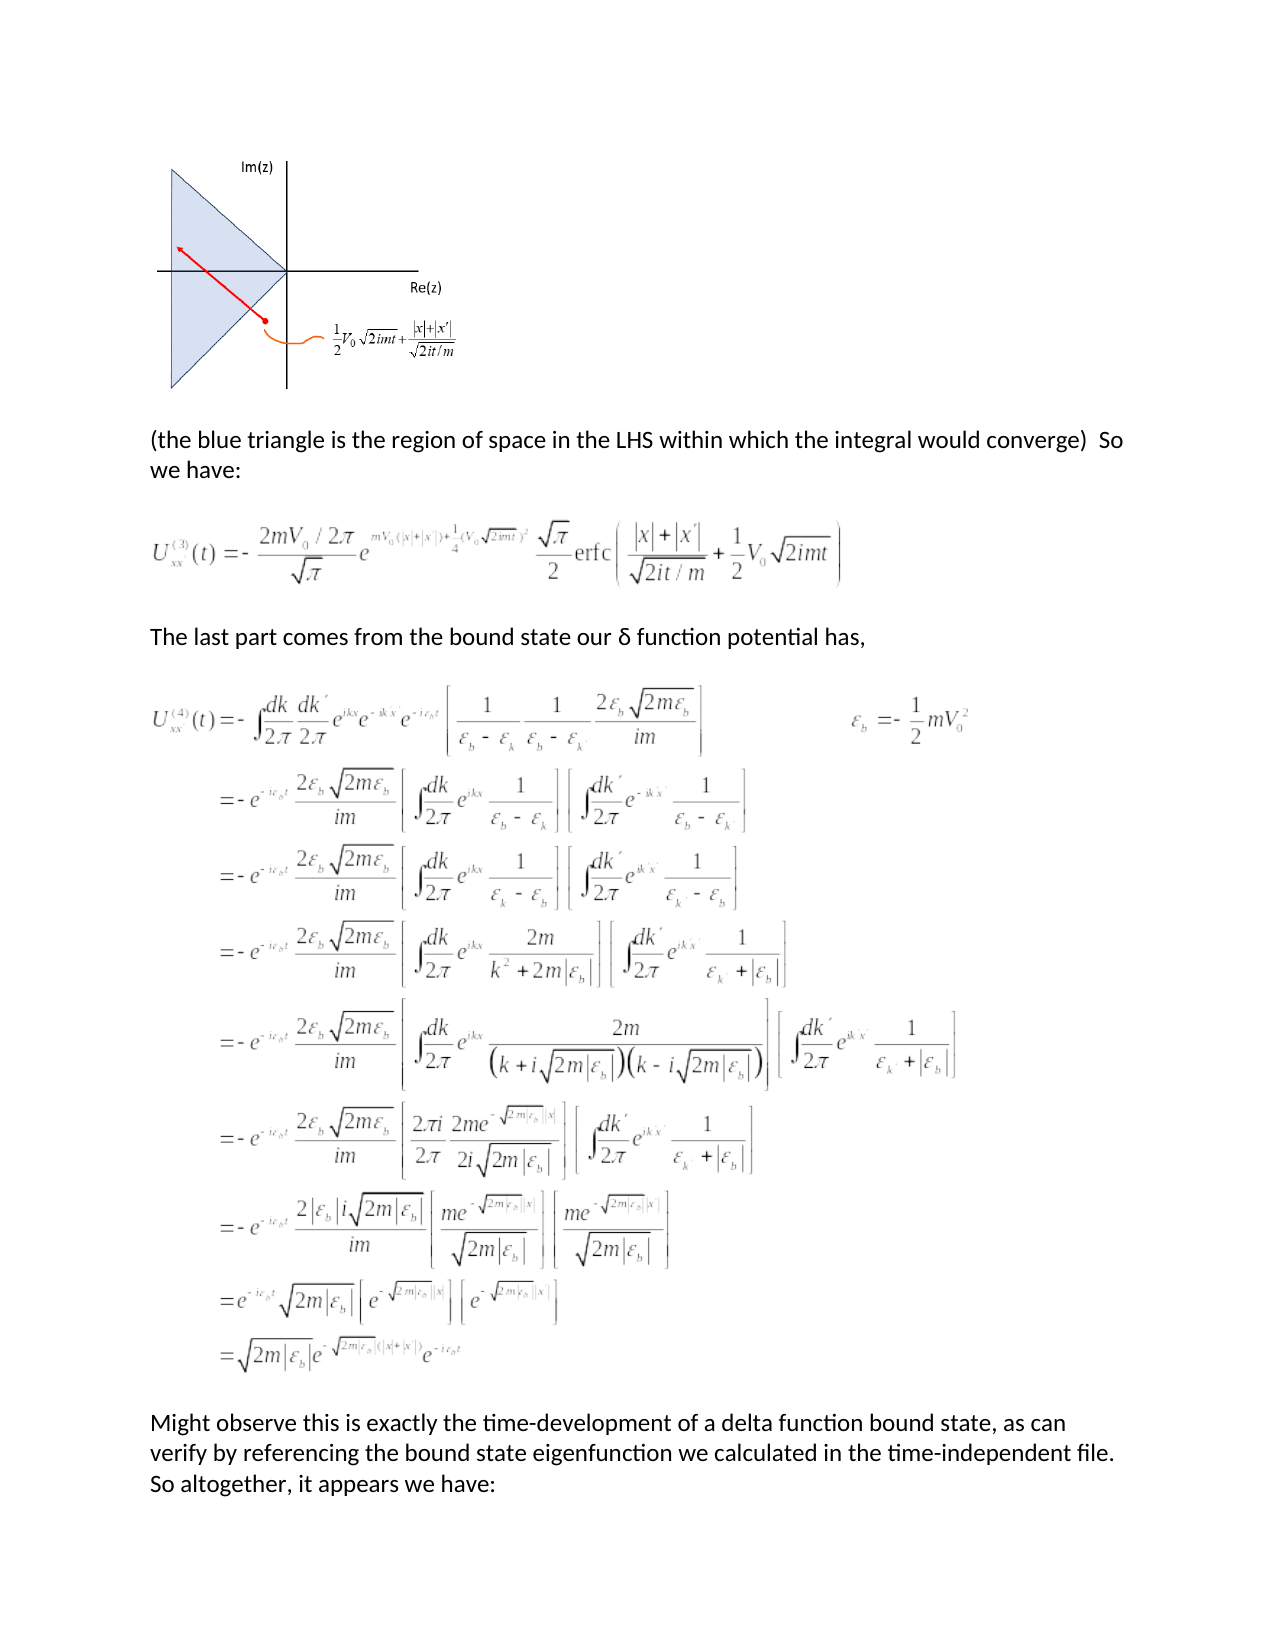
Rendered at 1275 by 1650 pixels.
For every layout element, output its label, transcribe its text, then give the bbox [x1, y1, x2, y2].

picture [150, 150, 459, 395]
text Might observe this is exactly the time-development of a delta function bound state, as can verify by referencing the bound state eigenfunction we calculated in the time-independent file. So altogether, it appears we have: [150, 1407, 1125, 1498]
text (the blue triangle is the region of space in the LHS within which the integral would converge) So we have: [150, 424, 1125, 485]
text The last part comes from the bound state our δ function potential has, [150, 621, 1125, 651]
